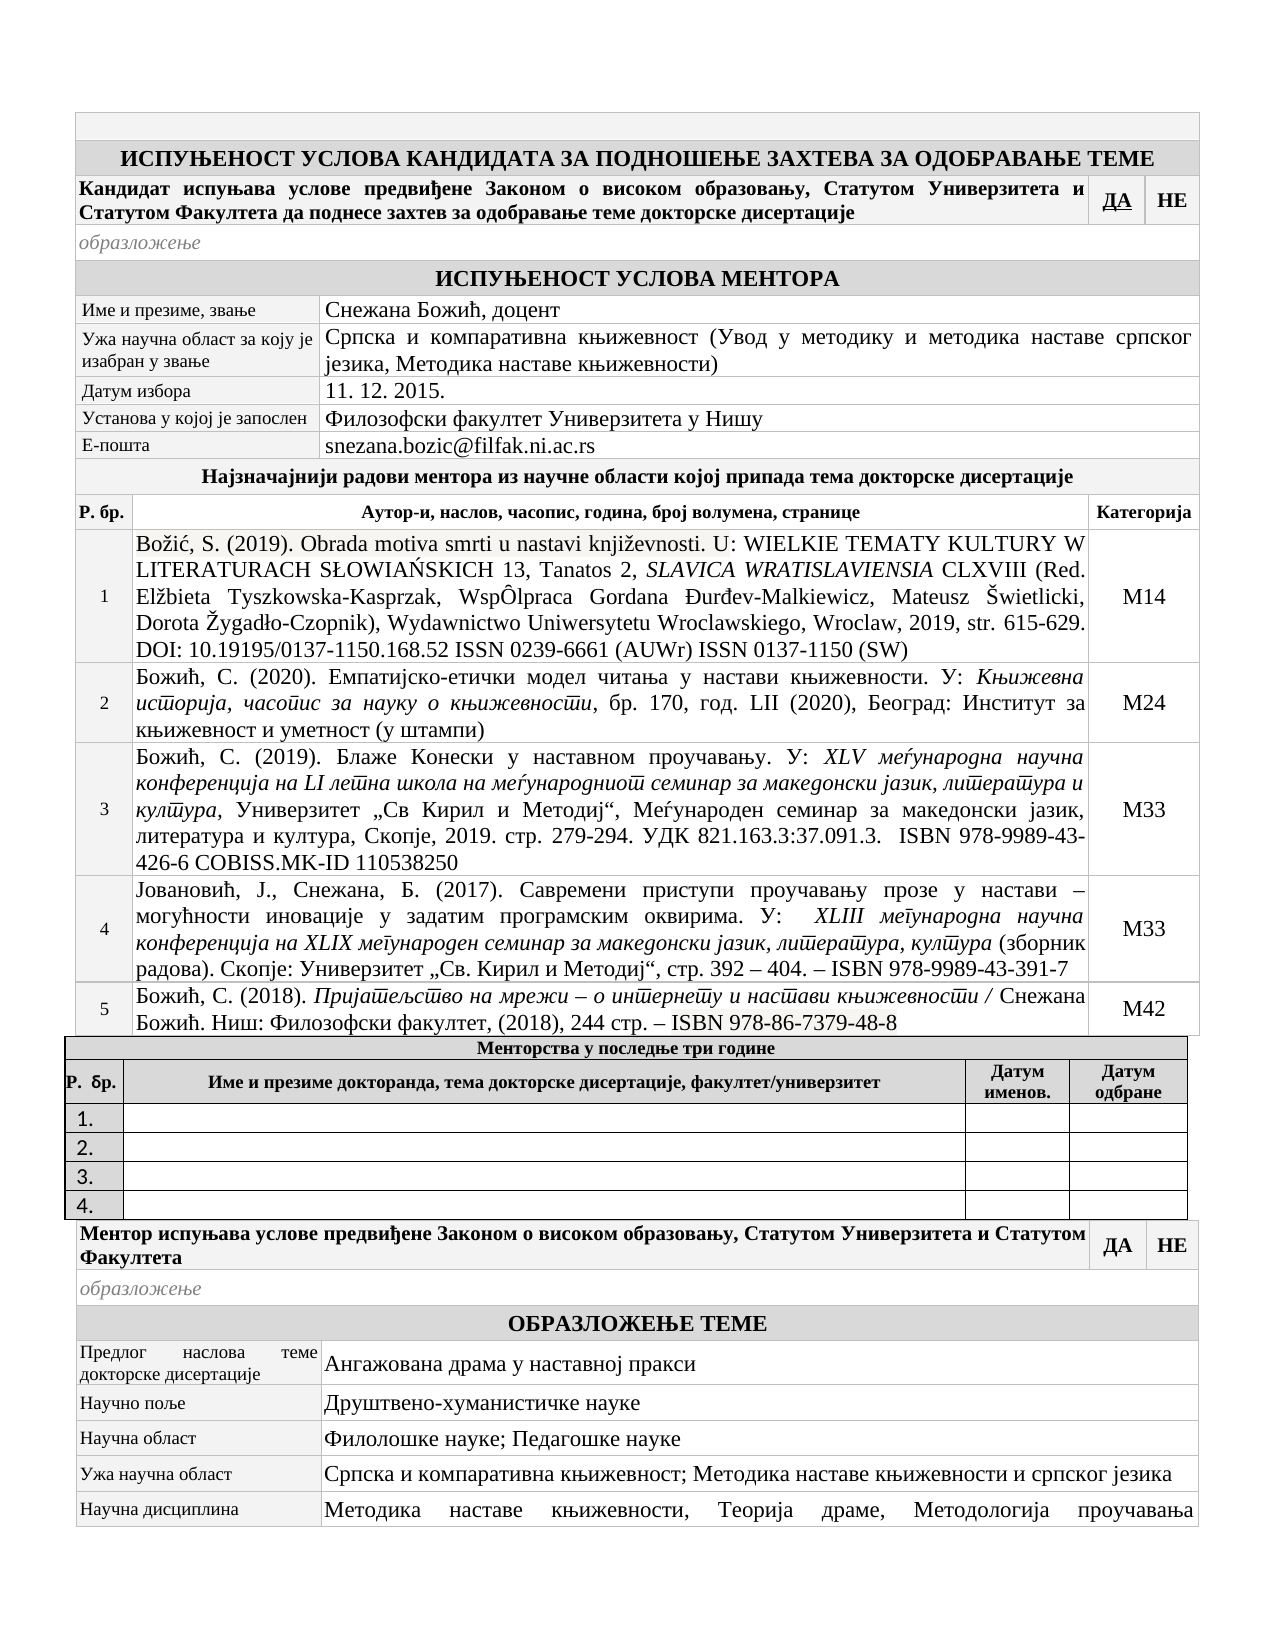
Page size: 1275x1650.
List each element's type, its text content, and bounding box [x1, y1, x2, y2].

table_header НЕ [1147, 1221, 1198, 1269]
table_cell Božić, S. (2019). Obrada motiva smrti u nastavi književnosti. U: WIELKIE TEMATY KULTURY W LITERATURACH SŁOWIAŃSKICH 13, Tanatos 2, SLAVICA WRATISLAVIENSIA CLXVIII (Red. Elžbieta Tyszkowska-Kasprzak, WspȎlpraca Gordana Đurđev-Malkiewicz, Mateusz Šwietlicki, Dorota Žygadło-Czopnik), Wydawnictwo Uniwersytetu Wroclawskiego, Wroclaw, 2019, str. 615-629. DOI: 10.19195/0137-1150.168.52 ISSN 0239-6661 (AUWr) ISSN 0137-1150 (SW) [133, 530, 1088, 662]
table_cell M33 [1089, 876, 1199, 981]
table_header Ментор испуњава услове предвиђене Законом о високом образовању, Статутом Универзитета и Статутом Факултета [77, 1221, 1089, 1269]
table_cell [1070, 1162, 1187, 1190]
table_cell Српска и компаративна књижевност (Увод у методику и методика наставе српског језика, Методика наставе књижевности) [320, 324, 1199, 376]
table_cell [322, 1492, 1198, 1526]
table_cell [1070, 1104, 1187, 1132]
table_cell [124, 1162, 965, 1190]
table_cell 11. 12. 2015. [320, 377, 1199, 403]
table_cell 1. [66, 1104, 123, 1132]
table_cell Ангажована драма у наставној пракси [322, 1341, 1198, 1384]
table_cell snezana.bozic@filfak.ni.ac.rs [320, 432, 1199, 458]
table_cell Датум именов. [966, 1060, 1069, 1103]
table_cell ИСПУЊЕНОСТ УСЛОВА КАНДИДАТА ЗА ПОДНОШЕЊЕ ЗАХТЕВА ЗА ОДОБРАВАЊЕ ТЕМЕ [76, 141, 1199, 175]
table_cell Јовановић, Ј., Снежана, Б. (2017). Савремени приступи проучавању прозе у настави – могућности иновације у задатим програмским оквирима. У: XLIII мегународна научна конференција на XLIX мегународен семинар за македонски јазик, литература, култура (зборник радова). Скопје: Универзитет „Св. Кирил и Методиј“, стр. 392 – 404. – ISBN 978-9989-43-391-7 [133, 876, 1088, 981]
table_cell Божић, С. (2018). Пријатељство на мрежи – о интернету и настави књижевности / Снежана Божић. Ниш: Филозофски факултет, (2018), 244 стр. – ISBN 978-86-7379-48-8 [133, 983, 1088, 1035]
table_cell Датум одбране [1070, 1060, 1187, 1103]
table_cell Име и презиме докторанда, тема докторске дисертације, факултет/универзитет [124, 1060, 965, 1103]
table_cell Филолошке науке; Педагошке науке [322, 1421, 1198, 1455]
table_cell 5 [76, 983, 132, 1035]
table_cell Име и презиме, звање [76, 296, 319, 322]
table_cell Аутор-и, наслов, часопис, година, број волумена, странице [133, 495, 1088, 529]
table_cell [124, 1133, 965, 1161]
table_cell Снежана Божић, доцент [320, 296, 1199, 322]
table_cell M24 [1089, 663, 1199, 742]
table_cell ДА [1089, 176, 1144, 224]
table_cell Најзначајнији радови ментора из научне области којој припада тема докторске дисертације [76, 459, 1199, 494]
table_cell М33 [1089, 743, 1199, 875]
table_cell 3 [76, 743, 132, 875]
table_cell Ужа научна област за коју је изабран у звање [76, 324, 319, 376]
table_cell 2 [76, 663, 132, 742]
table_cell Кандидат испуњава услове предвиђене Законом о високом образовању, Статутом Универзитета и Статутом Факултета да поднесе захтев за одобравање теме докторске дисертације [76, 176, 1088, 224]
table_cell Датум избора [76, 377, 319, 403]
table_cell 4 [76, 876, 132, 981]
table_cell Српска и компаративна књижевност; Методика наставе књижевности и српског језика [322, 1456, 1198, 1491]
table_cell ОБРАЗЛОЖЕЊЕ ТЕМЕ [77, 1306, 1198, 1340]
table_cell [966, 1191, 1069, 1219]
table_cell [966, 1133, 1069, 1161]
table_cell Категорија [1089, 495, 1199, 529]
table_cell Е-пошта [76, 432, 319, 458]
table_cell [1070, 1191, 1187, 1219]
table_cell [124, 1191, 965, 1219]
table_cell образложење [77, 1270, 1198, 1305]
table_cell Научна дисциплина [77, 1492, 321, 1526]
table_cell Р. бр. [66, 1060, 123, 1103]
table_cell Предлог наслова теме докторске дисертације [77, 1341, 321, 1384]
table_cell Научна област [77, 1421, 321, 1455]
table_cell 2. [66, 1133, 123, 1161]
table_cell [1070, 1133, 1187, 1161]
table_cell Научно поље [77, 1385, 321, 1420]
table_cell [966, 1104, 1069, 1132]
table_cell М14 [1089, 530, 1199, 662]
table_cell 3. [66, 1162, 123, 1190]
table_cell Божић, С. (2019). Блаже Конески у наставном проучавању. У: XLV меѓународна научна конференција на LI летна школа на меѓународниот семинар за македонски јазик, литература и култура, Универзитет „Св Кирил и Методиј“, Меѓународен семинар за македонски јазик, литература и култура, Скопје, 2019. стр. 279-294. УДК 821.163.3:37.091.3. ISBN 978-9989-43-426-6 COBISS.MK-ID 110538250 [133, 743, 1088, 875]
table_cell ИСПУЊЕНОСТ УСЛОВА МЕНТОРА [76, 261, 1199, 295]
table_header ДА [1090, 1221, 1146, 1269]
table_cell [124, 1104, 965, 1132]
table_cell Друштвено-хуманистичке науке [322, 1385, 1198, 1420]
table_cell [966, 1162, 1069, 1190]
table_cell Установа у којој је запослен [76, 405, 319, 431]
table_cell Божић, С. (2020). Емпатијско-етички модел читања у настави књижевности. У: Књижевна историја, часопис за науку о књижевности, бр. 170, год. LII (2020), Београд: Институт за књижевност и уметност (у штампи) [133, 663, 1088, 742]
table_cell Р. бр. [76, 495, 132, 529]
table_cell Ужа научна област [77, 1456, 321, 1491]
table_cell M42 [1089, 983, 1199, 1035]
table_cell 1 [76, 530, 132, 662]
table_cell НЕ [1146, 176, 1199, 224]
table_cell [76, 113, 1199, 139]
table_cell Филозофски факултет Универзитета у Нишу [320, 405, 1199, 431]
table_cell 4. [66, 1191, 123, 1219]
table_header Менторства у последње три године [66, 1037, 1187, 1059]
table_cell образложење [76, 225, 1199, 259]
